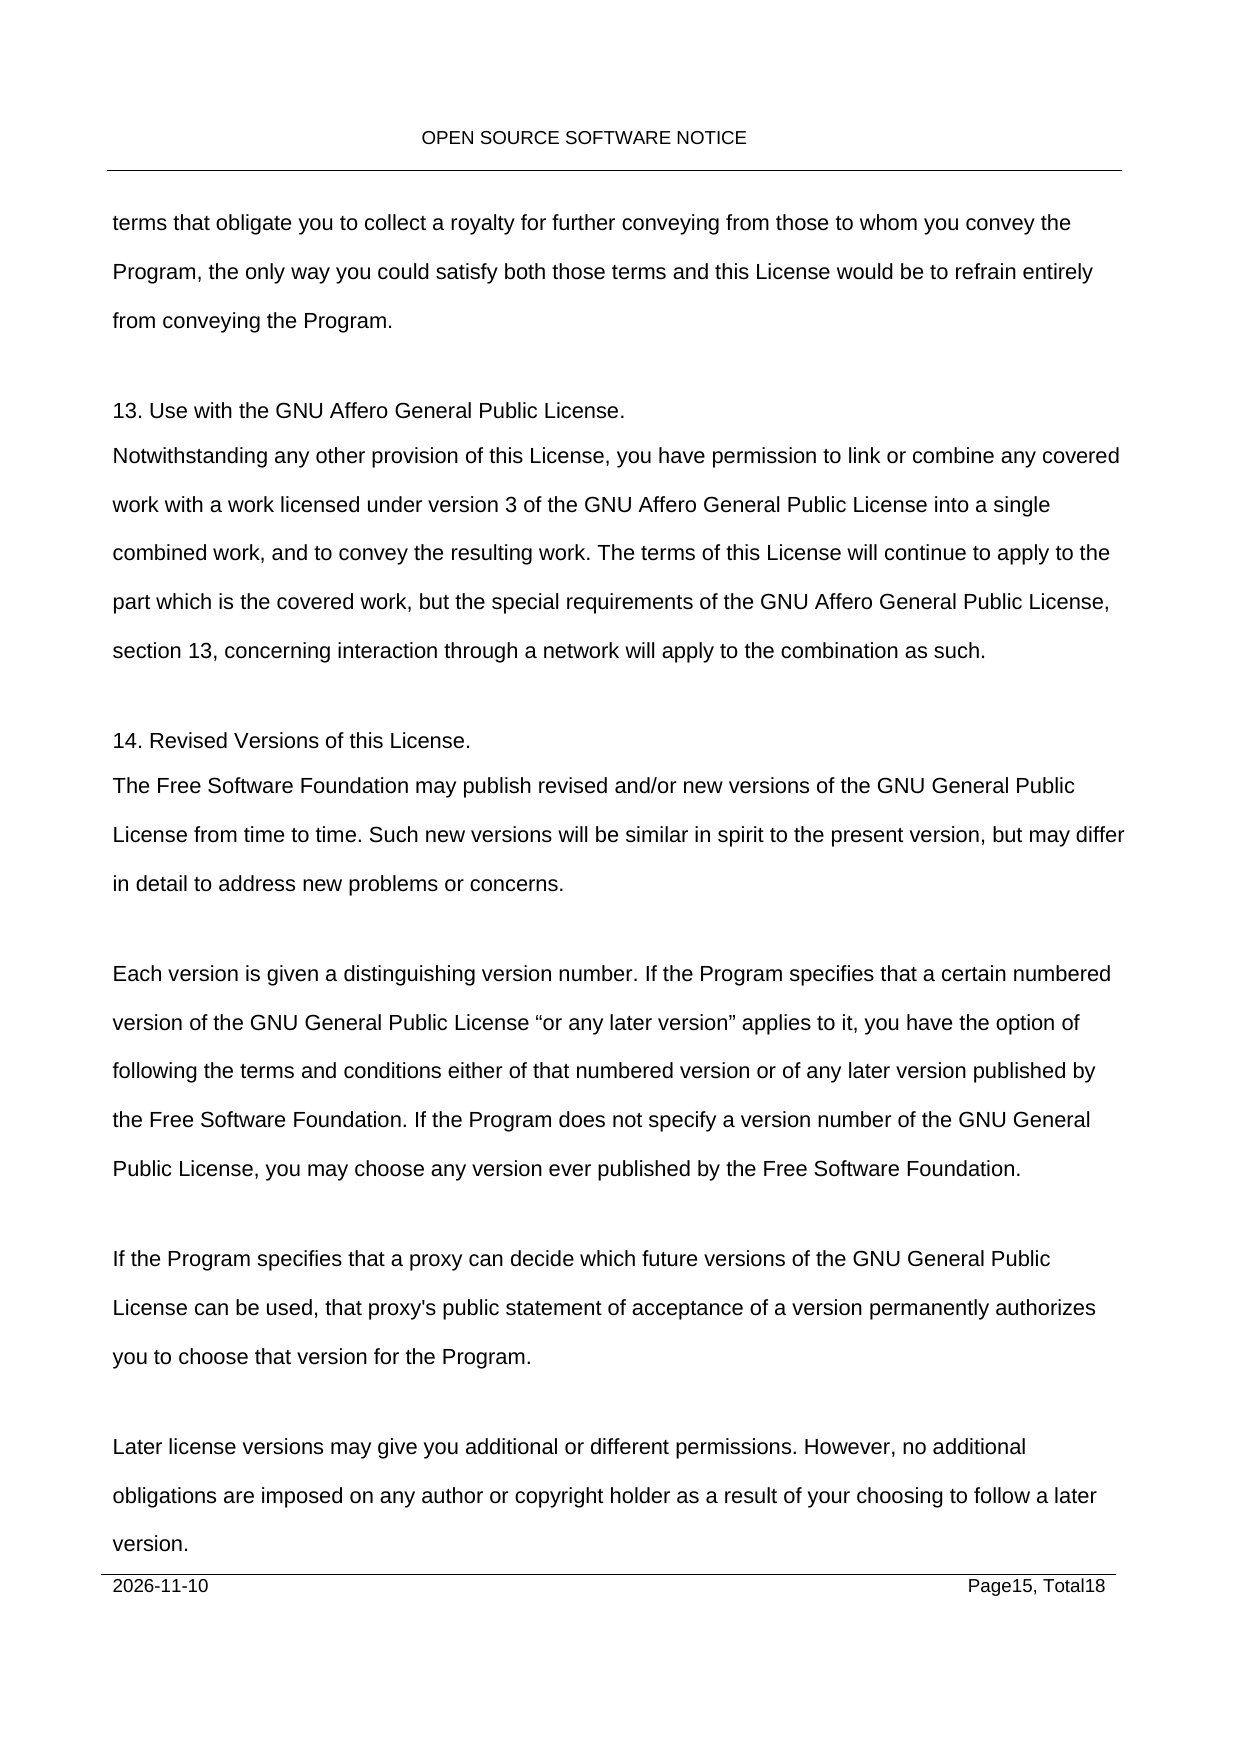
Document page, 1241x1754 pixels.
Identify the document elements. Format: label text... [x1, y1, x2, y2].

text Later license versions may give you additional or different permissions. However, no additional obligations are imposed on any author or copyright holder as a result of your choosing to follow a later version. [112, 1430, 1128, 1560]
text Each version is given a distinguishing version number. If the Program specifies that a certain numbered version of the GNU General Public License “or any later version” applies to it, you have the option of following the terms and conditions either of that numbered version or of any later version published by the Free Software Foundation. If the Program does not specify a version number of the GNU General Public License, you may choose any version ever published by the Free Software Foundation. [112, 957, 1128, 1185]
text 13. Use with the GNU Affero General Public License. [112, 394, 1128, 427]
text The Free Software Foundation may publish revised and/or new versions of the GNU General Public License from time to time. Such new versions will be similar in spirit to the present version, but may differ in detail to address new problems or concerns. [112, 769, 1128, 899]
text If the Program specifies that a proxy can decide which future versions of the GNU General Public License can be used, that proxy's public statement of acceptance of a version permanently authorizes you to choose that version for the Program. [112, 1242, 1128, 1372]
text Notwithstanding any other provision of this License, you have permission to link or combine any covered work with a work licensed under version 3 of the GNU Affero General Public License into a single combined work, and to convey the resulting work. The terms of this License will continue to apply to the part which is the covered work, but the special requirements of the GNU Affero General Public License, section 13, concerning interaction through a network will apply to the combination as such. [112, 439, 1128, 667]
text 14. Revised Versions of this License. [112, 724, 1128, 757]
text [112, 206, 1128, 336]
